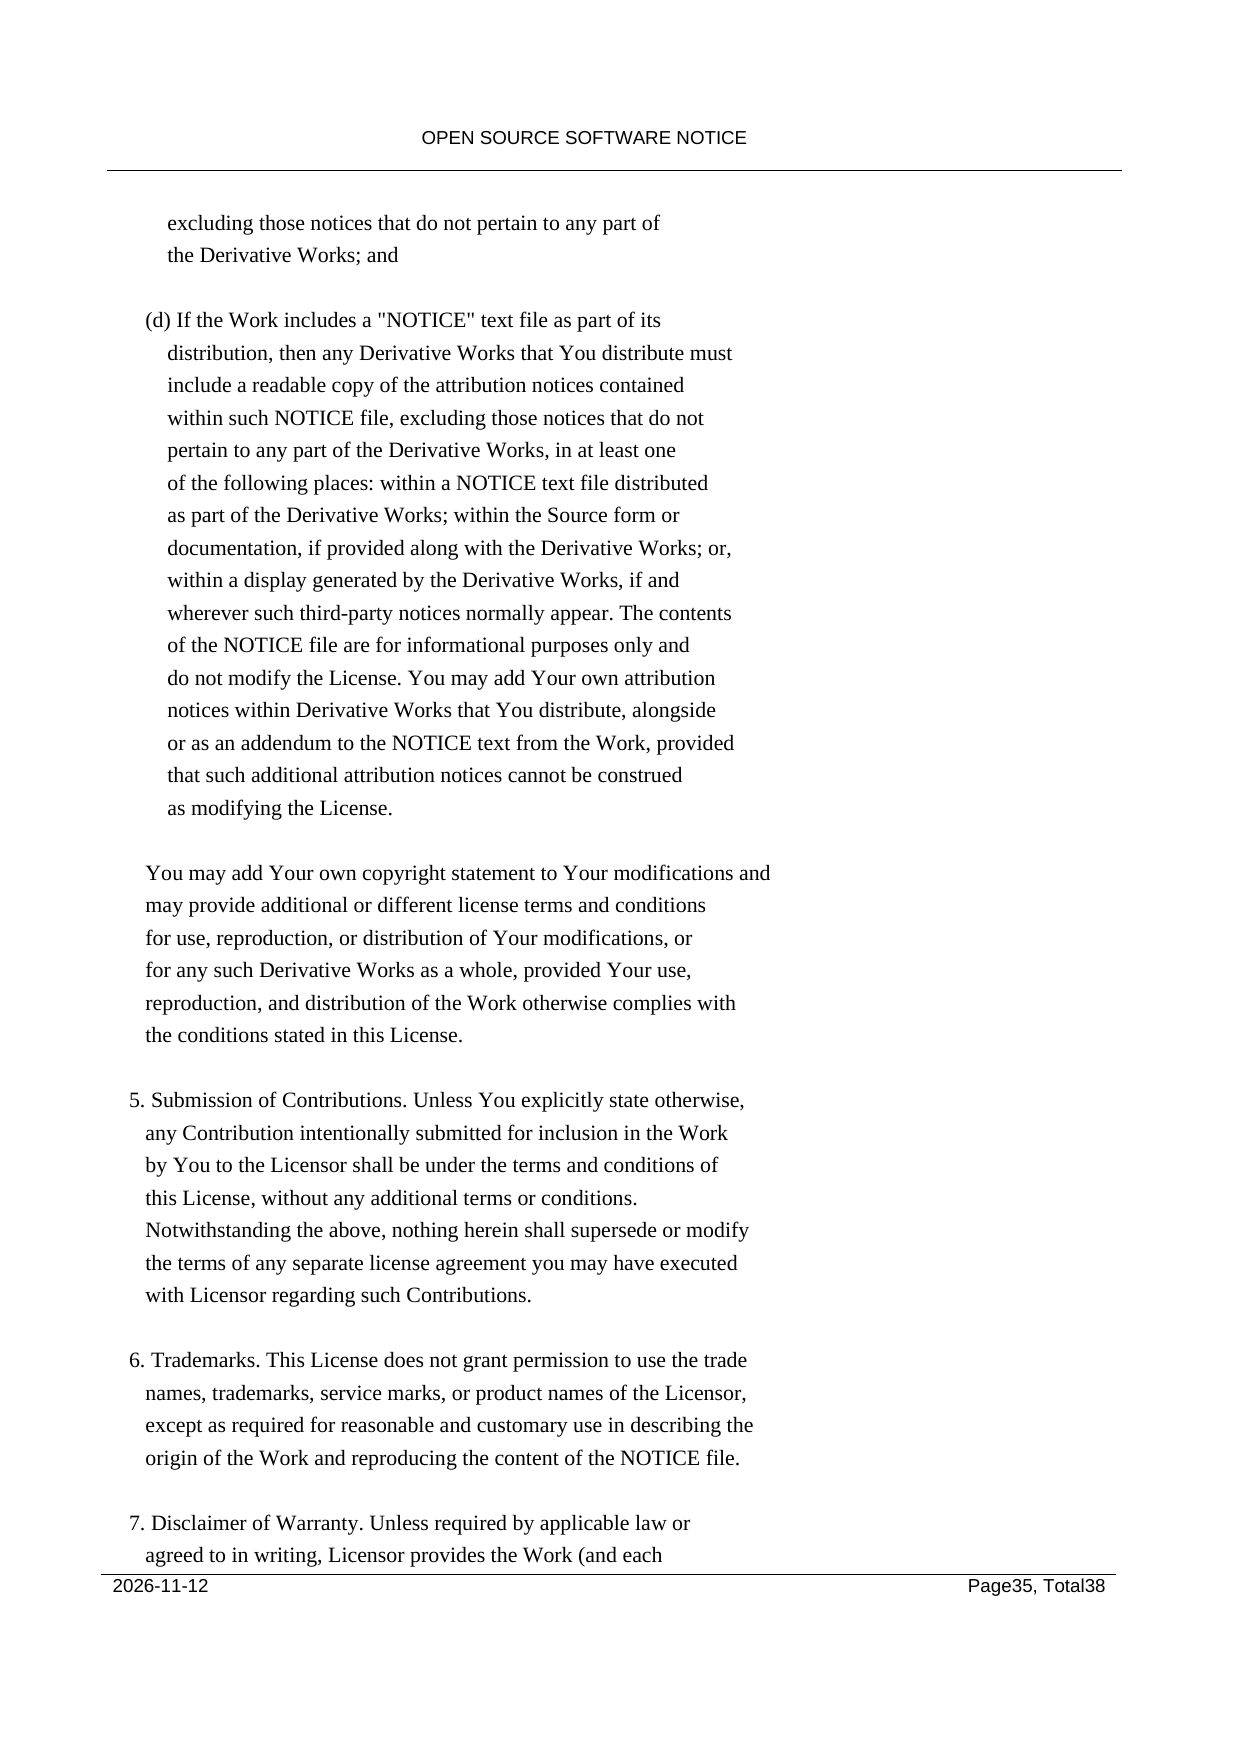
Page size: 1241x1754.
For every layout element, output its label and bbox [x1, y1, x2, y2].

text [112, 206, 1128, 1571]
